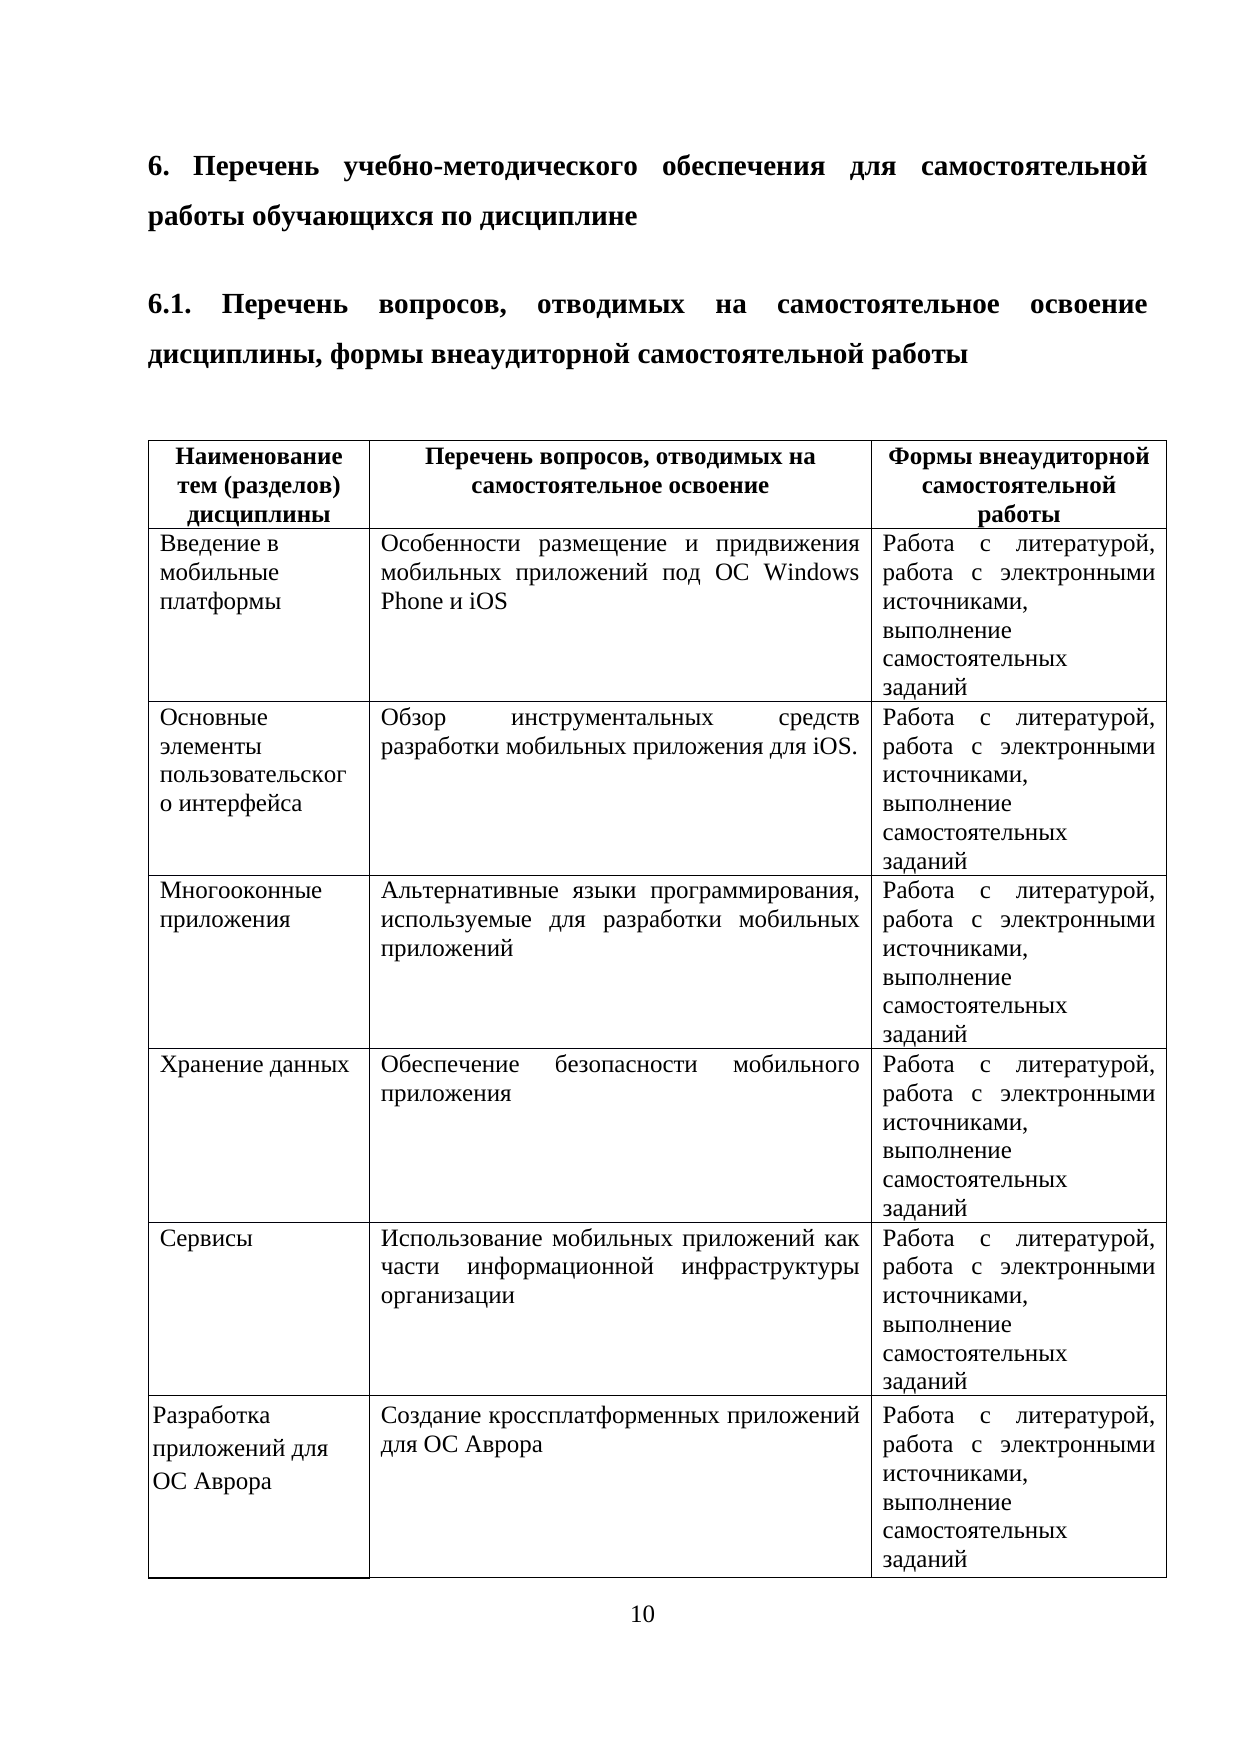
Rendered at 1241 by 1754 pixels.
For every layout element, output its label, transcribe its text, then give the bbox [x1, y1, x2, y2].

table_cell Основные элементы пользовательского интерфейса [149, 702, 369, 874]
table_cell Работа с литературой, работа с электронными источниками, выполнение самостоятельных заданий [872, 1049, 1166, 1222]
table_cell Введение в мобильные платформы [149, 529, 369, 701]
table_cell Хранение данных [149, 1049, 369, 1222]
text 6.1. Перечень вопросов, отводимых на самостоятельное освоение дисциплины, формы внеаудиторной самостоятельной работы [148, 286, 1148, 370]
table_cell Сервисы [149, 1223, 369, 1395]
text 6. Перечень учебно-методического обеспечения для самостоятельной работы обучающихся по дисциплине [148, 148, 1148, 232]
table_cell Работа с литературой, работа с электронными источниками, выполнение самостоятельных заданий [872, 876, 1166, 1048]
table_cell Обзор инструментальных средств разработки мобильных приложения для iOS. [370, 702, 871, 874]
table_cell Использование мобильных приложений как части информационной инфраструктуры организации [370, 1223, 871, 1395]
table_cell Работа с литературой, работа с электронными источниками, выполнение самостоятельных заданий [872, 702, 1166, 874]
table_cell Разработка приложений для ОС Аврора [149, 1396, 369, 1577]
table_cell Работа с литературой, работа с электронными источниками, выполнение самостоятельных заданий [872, 529, 1166, 701]
table_header Перечень вопросов, отводимых на самостоятельное освоение [370, 441, 871, 527]
table_cell Создание кроссплатформенных приложений для ОС Аврора [370, 1396, 871, 1577]
table_header Формы внеаудиторной самостоятельной работы [872, 441, 1166, 527]
table_cell Многооконные приложения [149, 876, 369, 1048]
table_header Наименование тем (разделов) дисциплины [149, 441, 369, 527]
table_cell Альтернативные языки программирования, используемые для разработки мобильных приложений [370, 876, 871, 1048]
table_cell Особенности размещение и придвижения мобильных приложений под ОС Windows Phone и iOS [370, 529, 871, 701]
table_cell Работа с литературой, работа с электронными источниками, выполнение самостоятельных заданий [872, 1396, 1166, 1577]
table_cell Обеспечение безопасности мобильного приложения [370, 1049, 871, 1222]
table_cell Работа с литературой, работа с электронными источниками, выполнение самостоятельных заданий [872, 1223, 1166, 1395]
